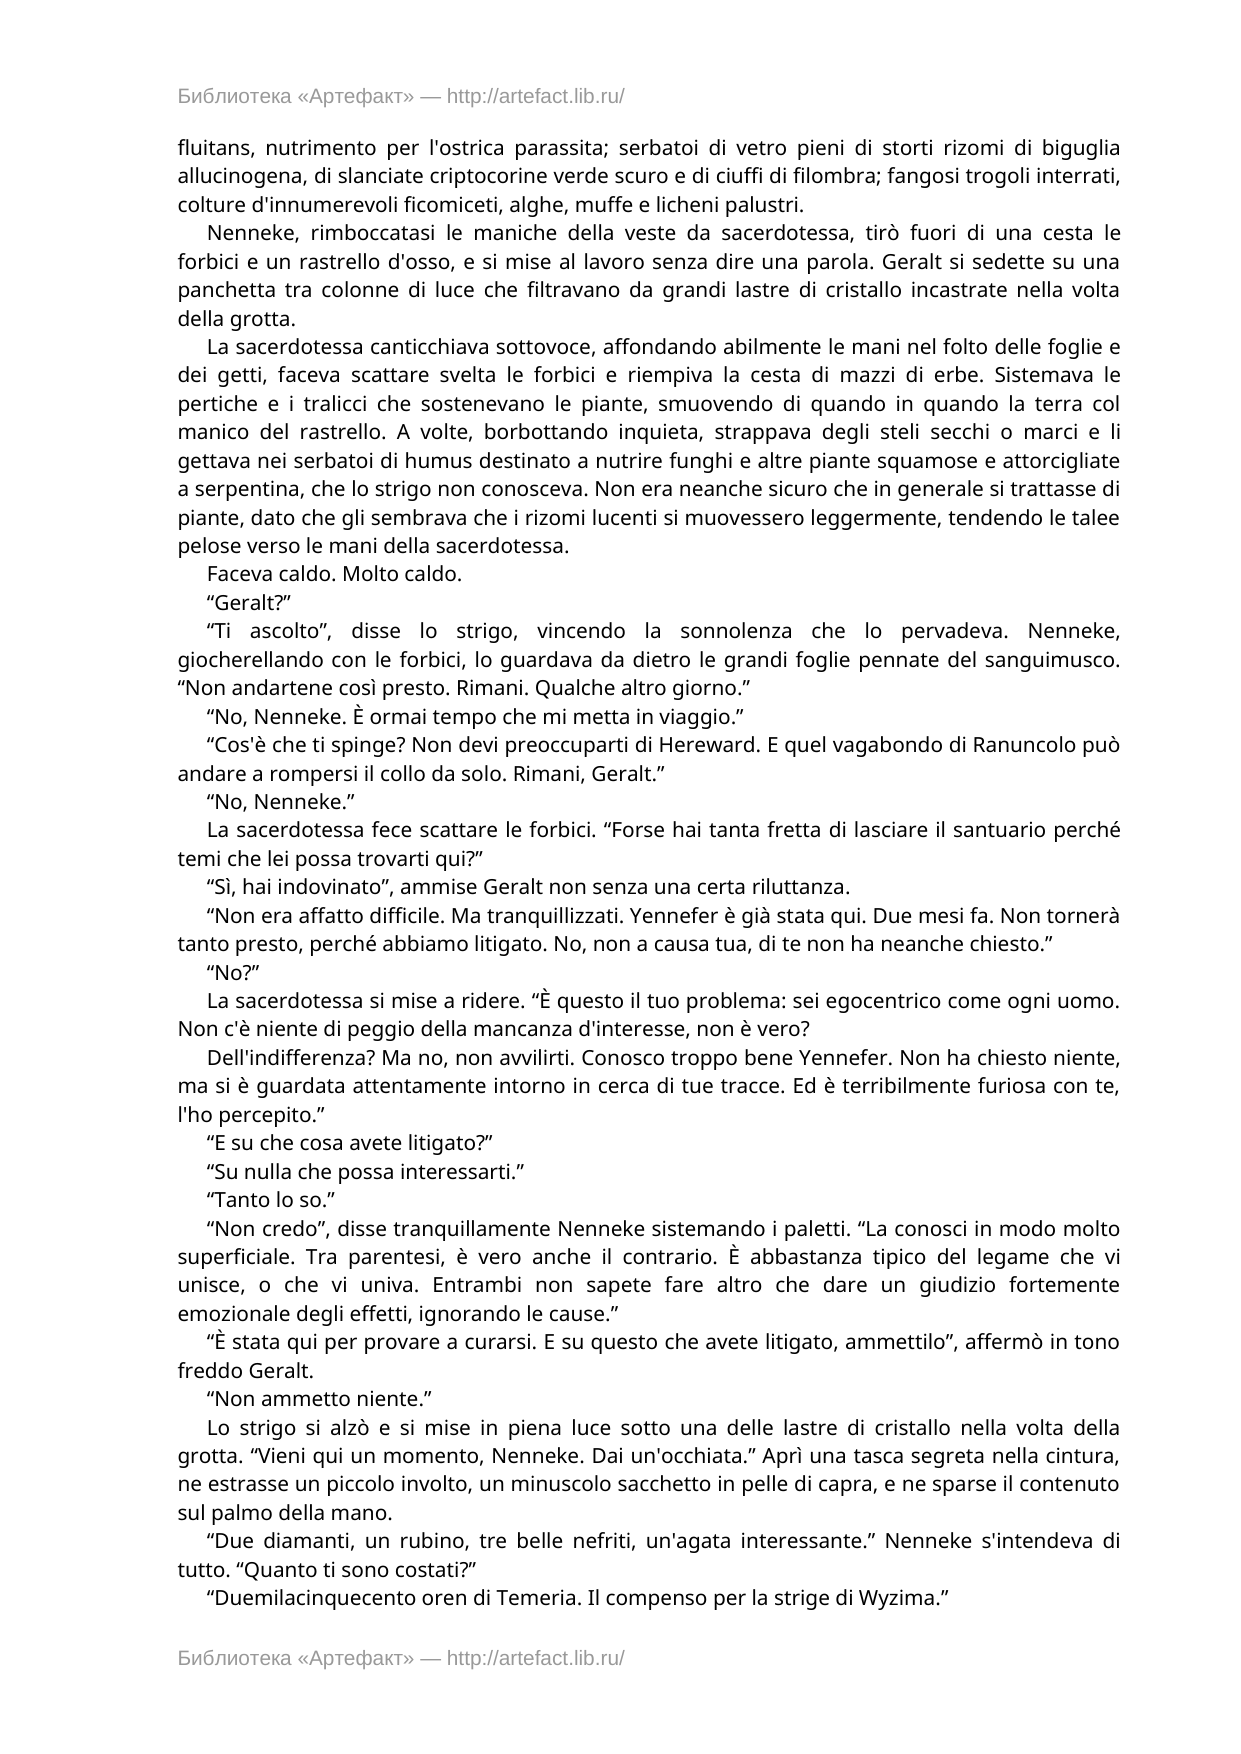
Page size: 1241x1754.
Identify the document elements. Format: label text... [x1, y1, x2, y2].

text Dell'indifferenza? Ma no, non avvilirti. Conosco troppo bene Yennefer. Non ha chiesto niente, ma si è guardata attentamente intorno in cerca di tue tracce. Ed è terribilmente furiosa con te, l'ho percepito.” [177, 1043, 1122, 1128]
text “Geralt?” [177, 588, 1122, 616]
text “E su che cosa avete litigato?” [177, 1128, 1122, 1157]
text “No, Nenneke. È ormai tempo che mi metta in viaggio.” [177, 702, 1122, 730]
text “Tanto lo so.” [177, 1185, 1122, 1214]
text “Non ammetto niente.” [177, 1384, 1122, 1413]
text “Su nulla che possa interessarti.” [177, 1157, 1122, 1185]
text “Sì, hai indovinato”, ammise Geralt non senza una certa riluttanza. [177, 872, 1122, 901]
text “Ti ascolto”, disse lo strigo, vincendo la sonnolenza che lo pervadeva. Nenneke, giocherellando con le forbici, lo guardava da dietro le grandi foglie pennate del sanguimusco. “Non andartene così presto. Rimani. Qualche altro giorno.” [177, 616, 1122, 702]
text Faceva caldo. Molto caldo. [177, 559, 1122, 588]
text Lo strigo si alzò e si mise in piena luce sotto una delle lastre di cristallo nella volta della grotta. “Vieni qui un momento, Nenneke. Dai un'occhiata.” Aprì una tasca segreta nella cintura, ne estrasse un piccolo involto, un minuscolo sacchetto in pelle di capra, e ne sparse il contenuto sul palmo della mano. [177, 1413, 1122, 1526]
text “Due diamanti, un rubino, tre belle nefriti, un'agata interessante.” Nenneke s'intendeva di tutto. “Quanto ti sono costati?” [177, 1526, 1122, 1583]
text La sacerdotessa canticchiava sottovoce, affondando abilmente le mani nel folto delle foglie e dei getti, faceva scattare svelta le forbici e riempiva la cesta di mazzi di erbe. Sistemava le pertiche e i tralicci che sostenevano le piante, smuovendo di quando in quando la terra col manico del rastrello. A volte, borbottando inquieta, strappava degli steli secchi o marci e li gettava nei serbatoi di humus destinato a nutrire funghi e altre piante squamose e attorcigliate a serpentina, che lo strigo non conosceva. Non era neanche sicuro che in generale si trattasse di piante, dato che gli sembrava che i rizomi lucenti si muovessero leggermente, tendendo le talee pelose verso le mani della sacerdotessa. [177, 332, 1122, 559]
text “Duemilacinquecento oren di Temeria. Il compenso per la strige di Wyzima.” [177, 1583, 1122, 1612]
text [177, 133, 1122, 218]
text “Cos'è che ti spinge? Non devi preoccuparti di Hereward. E quel vagabondo di Ranuncolo può andare a rompersi il collo da solo. Rimani, Geralt.” [177, 730, 1122, 787]
text La sacerdotessa si mise a ridere. “È questo il tuo problema: sei egocentrico come ogni uomo. Non c'è niente di peggio della mancanza d'interesse, non è vero? [177, 986, 1122, 1043]
text Nenneke, rimboccatasi le maniche della veste da sacerdotessa, tirò fuori di una cesta le forbici e un rastrello d'osso, e si mise al lavoro senza dire una parola. Geralt si sedette su una panchetta tra colonne di luce che filtravano da grandi lastre di cristallo incastrate nella volta della grotta. [177, 218, 1122, 332]
text “No, Nenneke.” [177, 787, 1122, 816]
text “Non credo”, disse tranquillamente Nenneke sistemando i paletti. “La conosci in modo molto superficiale. Tra parentesi, è vero anche il contrario. È abbastanza tipico del legame che vi unisce, o che vi univa. Entrambi non sapete fare altro che dare un giudizio fortemente emozionale degli effetti, ignorando le cause.” [177, 1214, 1122, 1327]
text La sacerdotessa fece scattare le forbici. “Forse hai tanta fretta di lasciare il santuario perché temi che lei possa trovarti qui?” [177, 816, 1122, 872]
text “No?” [177, 958, 1122, 986]
text “Non era affatto difficile. Ma tranquillizzati. Yennefer è già stata qui. Due mesi fa. Non tornerà tanto presto, perché abbiamo litigato. No, non a causa tua, di te non ha neanche chiesto.” [177, 901, 1122, 958]
text “È stata qui per provare a curarsi. E su questo che avete litigato, ammettilo”, affermò in tono freddo Geralt. [177, 1327, 1122, 1384]
